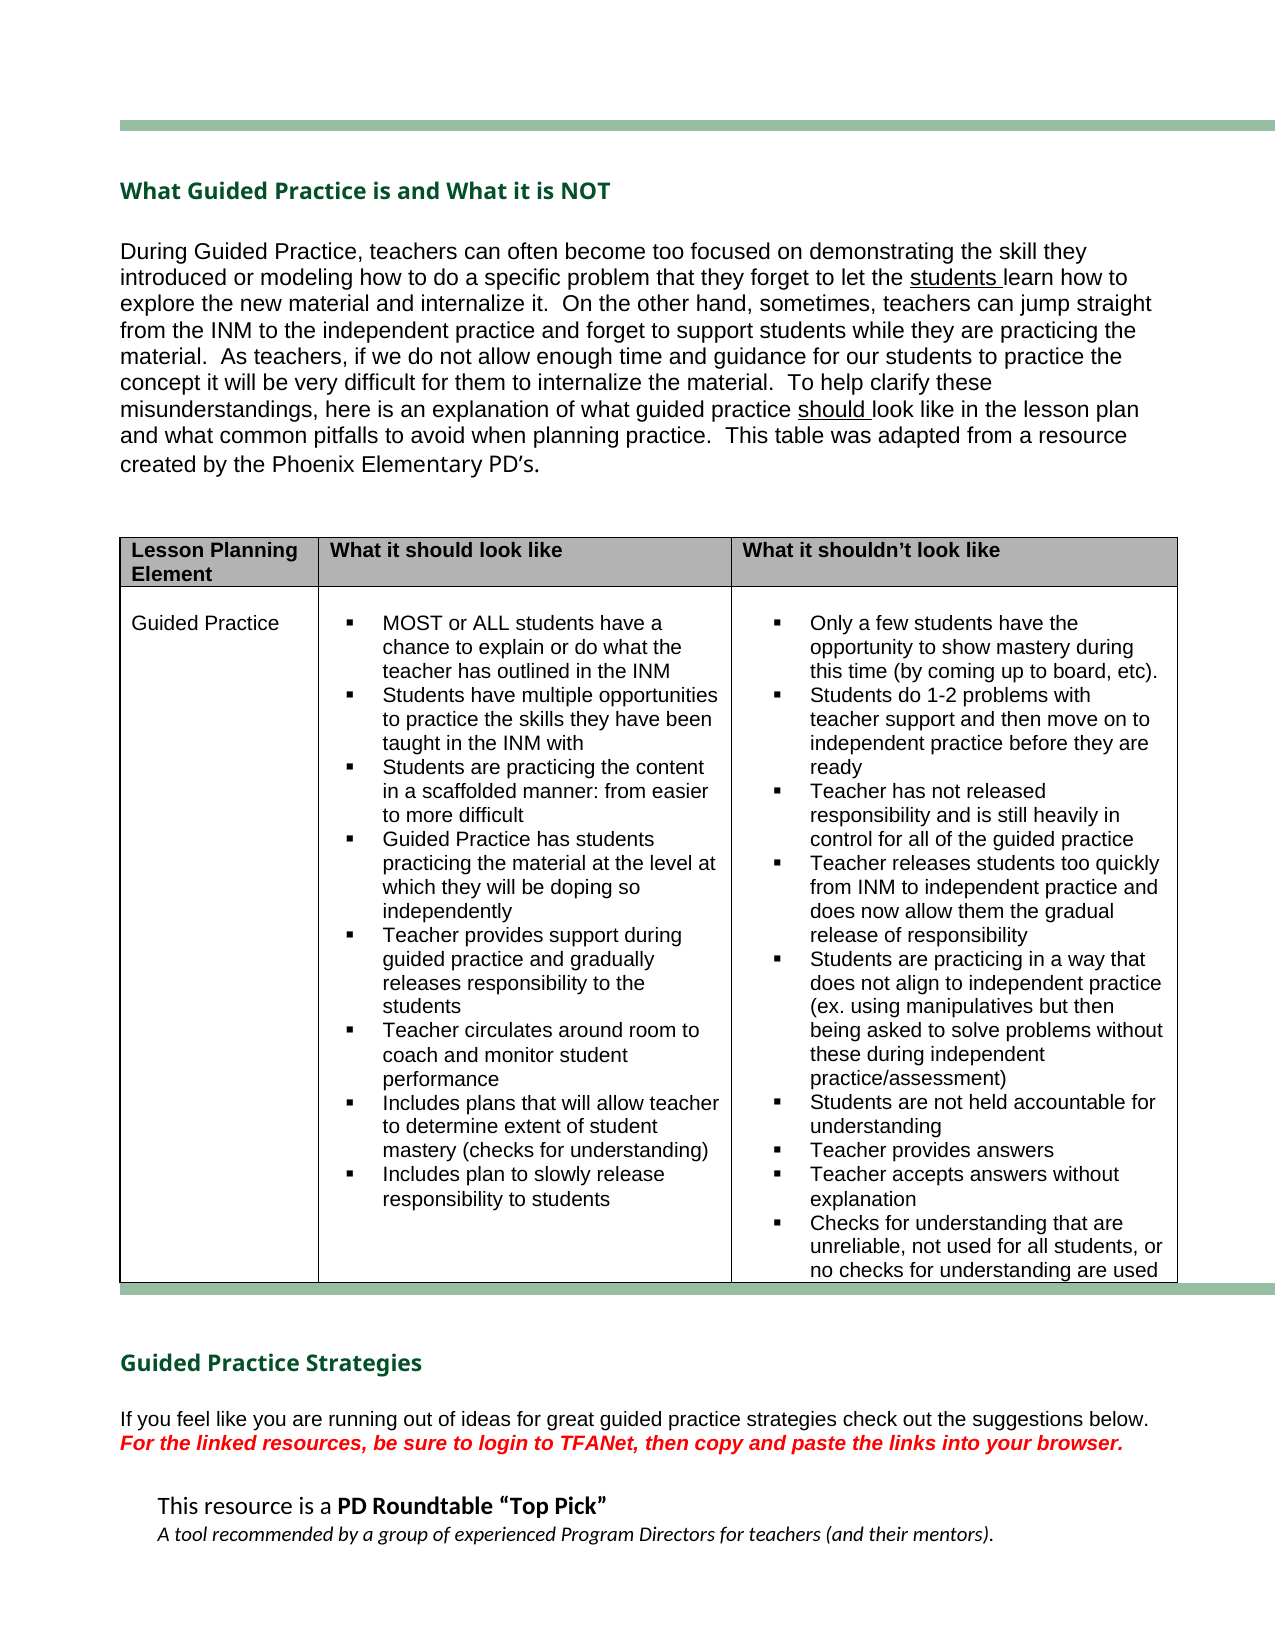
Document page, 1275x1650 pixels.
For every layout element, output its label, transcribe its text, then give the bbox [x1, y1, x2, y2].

table_cell Guided Practice [121, 587, 318, 1282]
subtitle During Guided Practice, teachers can often become too focused on demonstrating the skill they introduced or modeling how to do a specific problem that they forget to let the students learn how to explore the new material and internalize it. On the other hand, sometimes, teachers can jump straight from the INM to the independent practice and forget to support students while they are practicing the material. As teachers, if we do not allow enough time and guidance for our students to practice the concept it will be very difficult for them to internalize the material. To help clarify these misunderstandings, here is an explanation of what guided practice should look like in the lesson plan and what common pitfalls to avoid when planning practice. This table was adapted from a resource created by the Phoenix Elementary PD’s. [120, 238, 1155, 480]
table_header Lesson Planning Element [121, 538, 318, 586]
table_cell MOST or ALL students have a chance to explain or do what the teacher has outlined in the INM Students have multiple opportunities to practice the skills they have been taught in the INM with Students are practicing the content in a scaffolded manner: from easier to more difficult Guided Practice has students practicing the material at the level at which they will be doping so independently Teacher provides support during guided practice and gradually releases responsibility to the students Teacher circulates around room to coach and monitor student performance Includes plans that will allow teacher to determine extent of student mastery (checks for understanding) Includes plan to slowly release responsibility to students [319, 587, 731, 1282]
subtitle If you feel like you are running out of ideas for great guided practice strategies check out the suggestions below. For the linked resources, be sure to login to TFANet, then copy and paste the links into your browser. [120, 1407, 1155, 1454]
picture [120, 1283, 1275, 1295]
table_header What it shouldn’t look like [732, 538, 1177, 586]
subtitle Guided Practice Strategies [120, 1347, 1155, 1378]
subtitle What Guided Practice is and What it is NOT [120, 175, 1155, 206]
table_cell Only a few students have the opportunity to show mastery during this time (by coming up to board, etc). Students do 1-2 problems with teacher support and then move on to independent practice before they are ready Teacher has not released responsibility and is still heavily in control for all of the guided practice Teacher releases students too quickly from INM to independent practice and does now allow them the gradual release of responsibility Students are practicing in a way that does not align to independent practice (ex. using manipulatives but then being asked to solve problems without these during independent practice/assessment) Students are not held accountable for understanding Teacher provides answers Teacher accepts answers without explanation Checks for understanding that are unreliable, not used for all students, or no checks for understanding are used [732, 587, 1177, 1282]
table_header What it should look like [319, 538, 731, 586]
picture [120, 120, 1275, 131]
